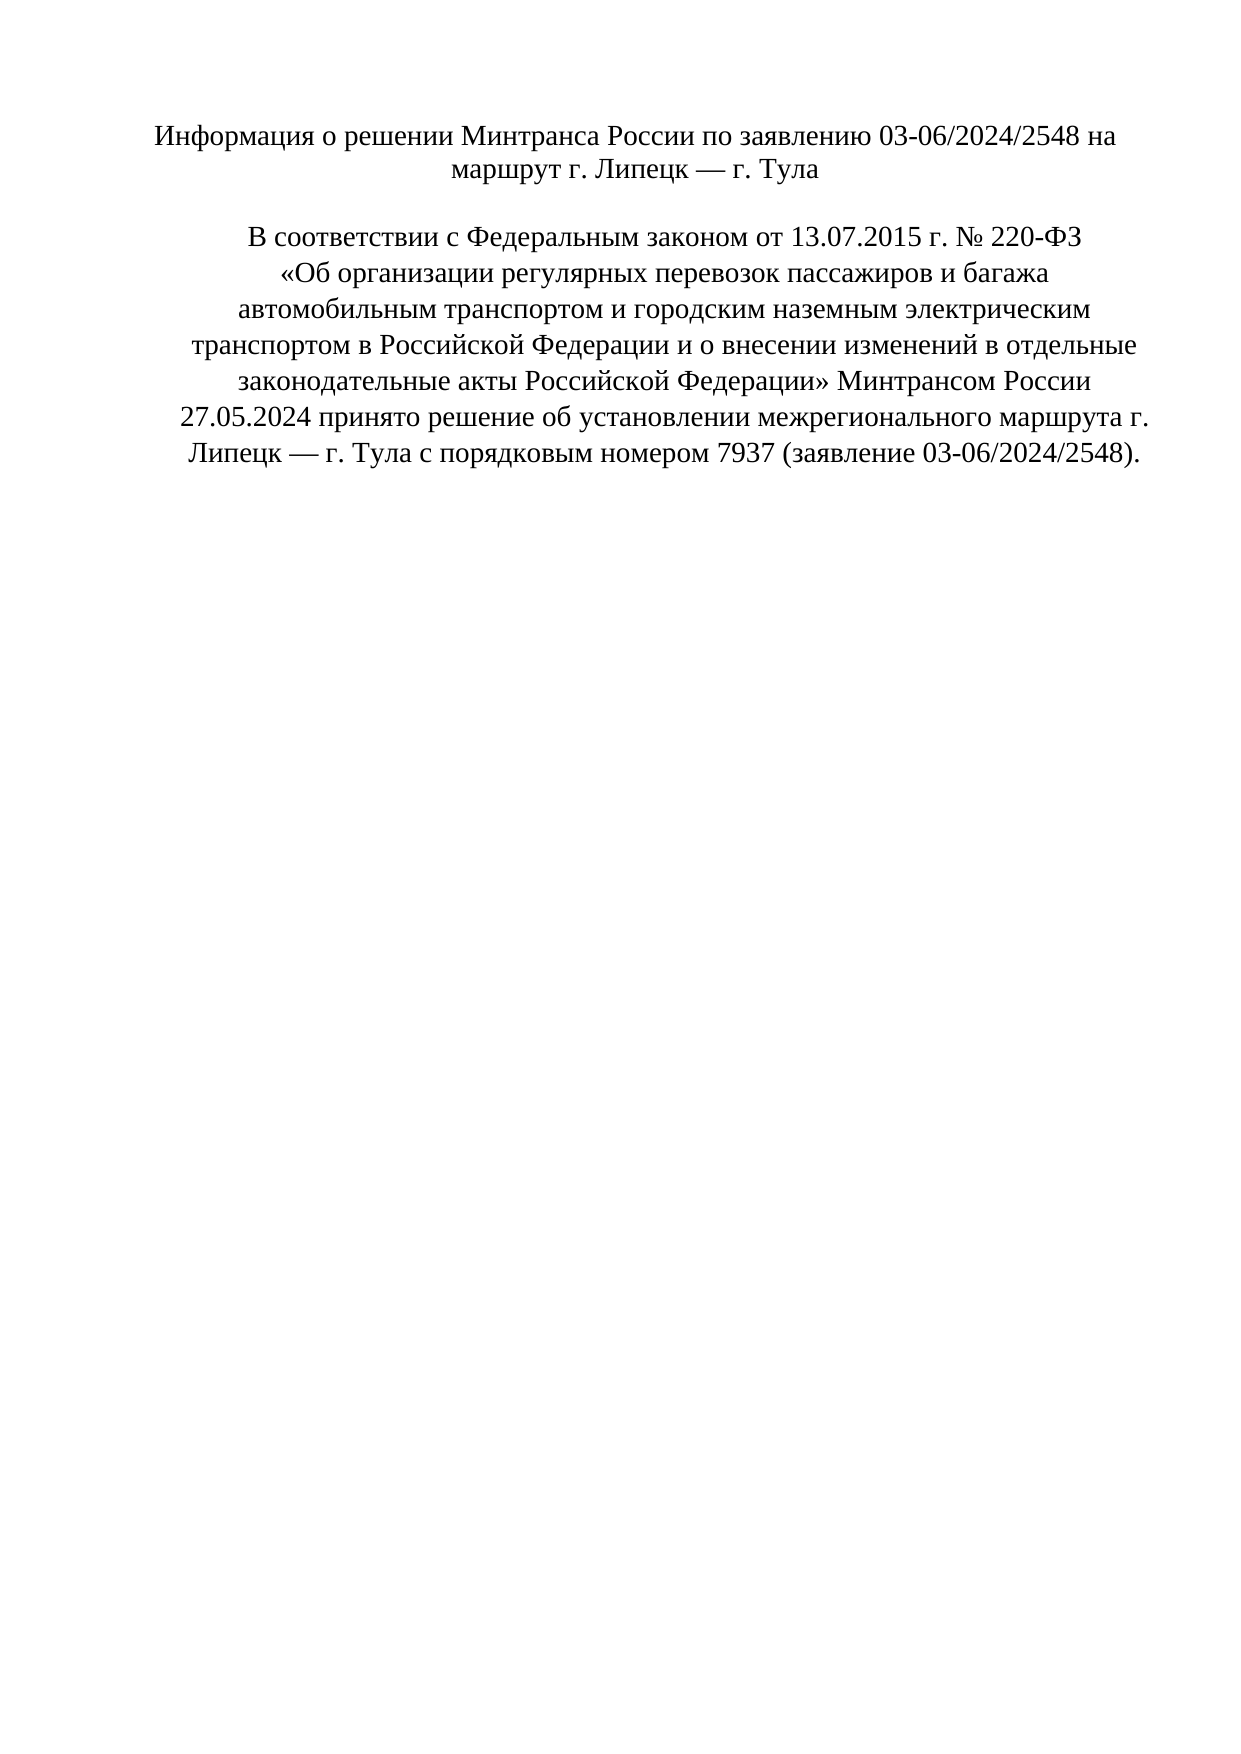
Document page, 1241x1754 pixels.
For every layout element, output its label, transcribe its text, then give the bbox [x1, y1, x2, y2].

text Информация о решении Минтранса России по заявлению 03-06/2024/2548 на маршрут г. Липецк — г. Тула [118, 118, 1152, 185]
text В соответствии с Федеральным законом от 13.07.2015 г. № 220-ФЗ «Об организации регулярных перевозок пассажиров и багажа автомобильным транспортом и городским наземным электрическим транспортом в Российской Федерации и о внесении изменений в отдельные законодательные акты Российской Федерации» Минтрансом России 27.05.2024 принято решение об установлении межрегионального маршрута г. Липецк — г. Тула с порядковым номером 7937 (заявление 03-06/2024/2548). [177, 219, 1152, 469]
